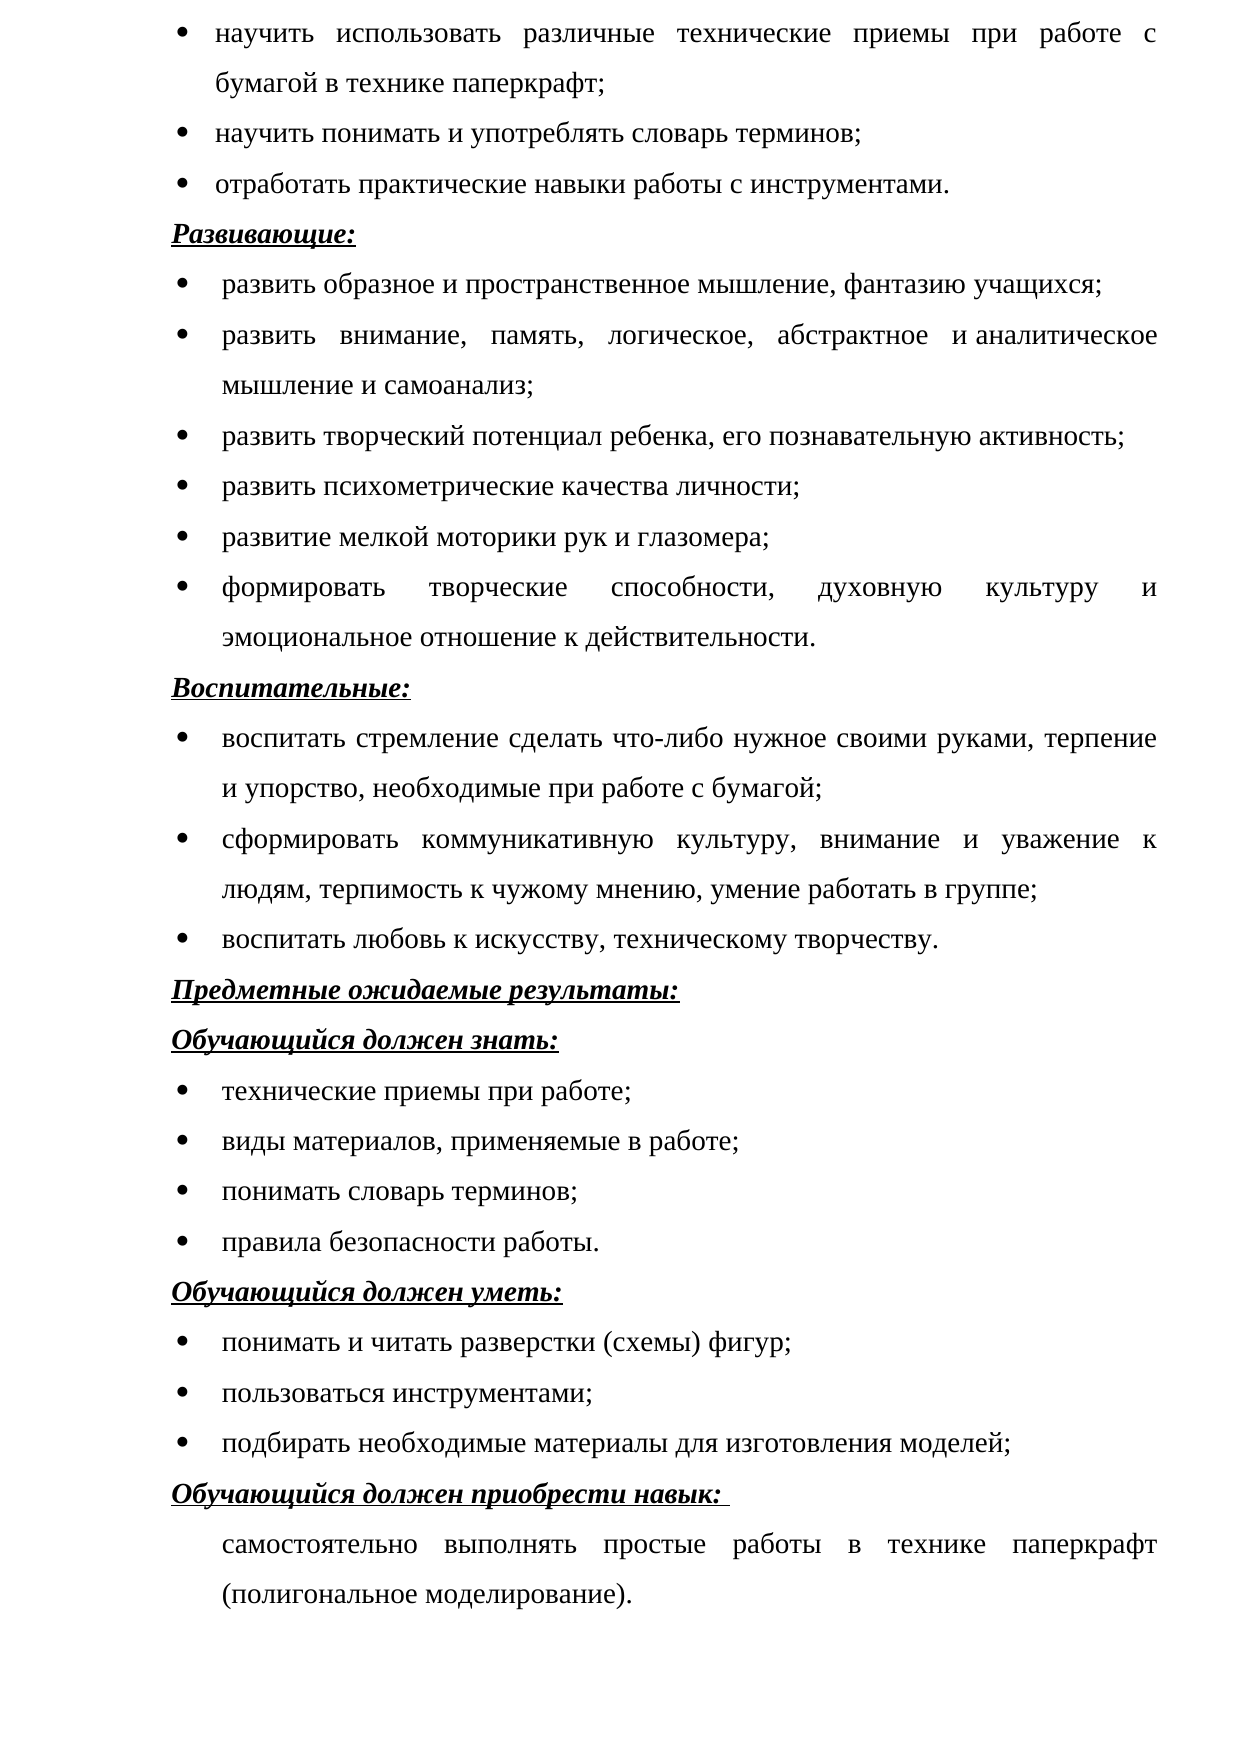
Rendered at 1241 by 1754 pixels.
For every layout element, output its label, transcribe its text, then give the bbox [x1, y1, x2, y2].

list развитие мелкой моторики рук и глазомера; [177, 519, 1158, 552]
list развить творческий потенциал ребенка, его познавательную активность; [177, 418, 1158, 451]
list виды материалов, применяемые в работе; [177, 1123, 1158, 1157]
text Предметные ожидаемые результаты: [171, 972, 1158, 1006]
text Обучающийся должен уметь: [171, 1274, 1158, 1308]
list сформировать коммуникативную культуру, внимание и уважение к людям, терпимость к чужому мнению, умение работать в группе; [177, 821, 1158, 905]
list воспитать любовь к искусству, техническому творчеству. [177, 922, 1158, 955]
list пользоваться инструментами; [177, 1375, 1158, 1409]
list подбирать необходимые материалы для изготовления моделей; [177, 1425, 1158, 1459]
list Обучающийся должен приобрести навык: [171, 1476, 1158, 1509]
list понимать и читать разверстки (схемы) фигур; [177, 1324, 1158, 1358]
text Обучающийся должен знать: [171, 1022, 1158, 1056]
list развить психометрические качества личности; [177, 468, 1158, 502]
list понимать словарь терминов; [177, 1173, 1158, 1207]
text самостоятельно выполнять простые работы в технике паперкрафт (полигональное моделирование). [222, 1526, 1158, 1610]
list правила безопасности работы. [177, 1224, 1158, 1257]
text Развивающие: [171, 216, 1158, 250]
list научить использовать различные технические приемы при работе с бумагой в технике паперкрафт; [177, 15, 1158, 99]
list отработать практические навыки работы с инструментами. [177, 166, 1158, 199]
list научить понимать и употреблять словарь терминов; [177, 116, 1158, 149]
list формировать творческие способности, духовную культуру и эмоциональное отношение к действительности. [177, 569, 1158, 653]
list развить внимание, память, логическое, абстрактное и аналитическое мышление и самоанализ; [177, 317, 1158, 401]
list технические приемы при работе; [177, 1073, 1158, 1106]
list воспитать стремление сделать что-либо нужное своими руками, терпение и упорство, необходимые при работе с бумагой; [177, 720, 1158, 804]
list развить образное и пространственное мышление, фантазию учащихся; [177, 267, 1158, 300]
text Воспитательные: [171, 670, 1158, 703]
